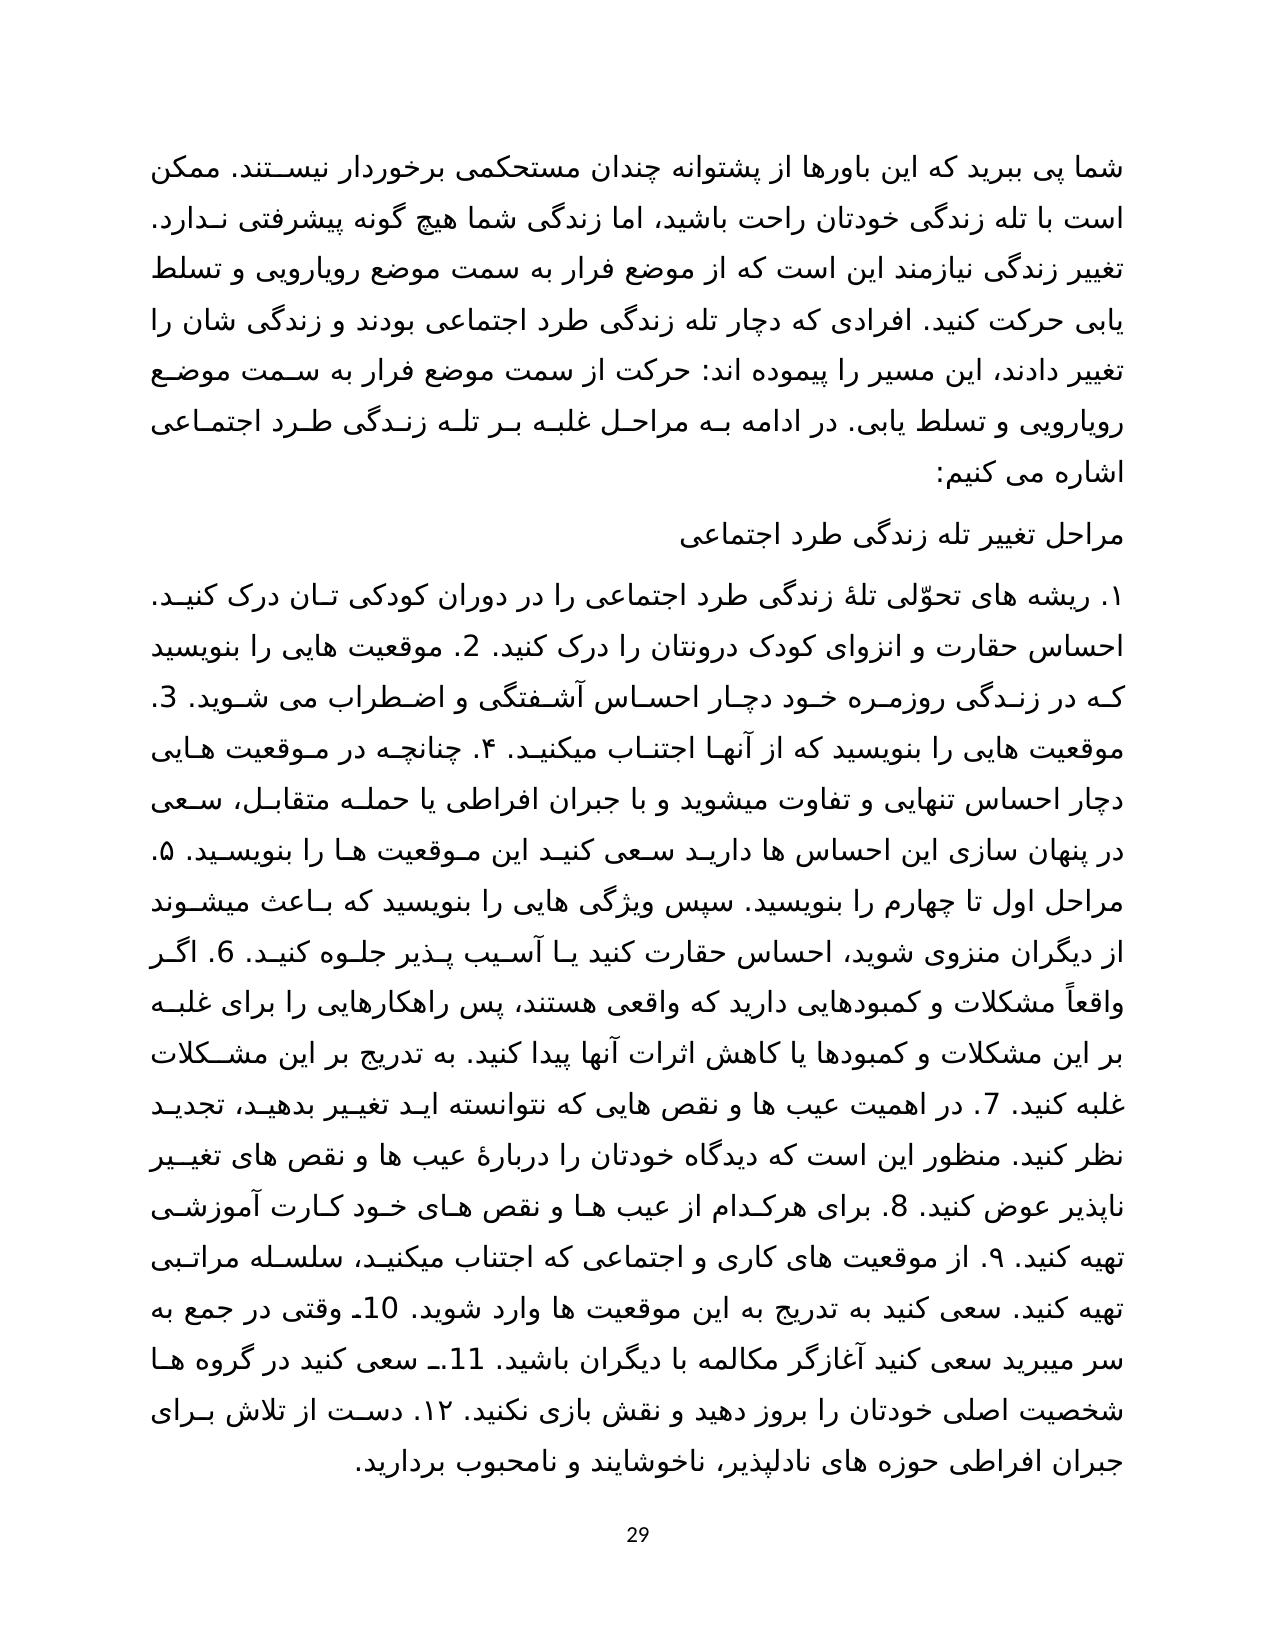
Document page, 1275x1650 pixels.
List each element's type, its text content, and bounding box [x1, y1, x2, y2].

text مراحل تغییر تله زندگی طرد اجتماعی [150, 517, 1125, 551]
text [150, 150, 1125, 489]
text ۱. ریشه های تحوّلی تلۀ زندگی طرد اجتماعی را در دوران کودکی تان درک کنید. احساس حقارت و انزوای کودک درونتان را درک کنید. 2. موقعیت هایی را بنویسید که در زندگی روزمره خود دچار احساس آشفتگی و اضطراب می شوید. 3. موقعیت هایی را بنویسید که از آنها اجتناب میکنید. ۴. چنانچه در موقعیت هایی دچار احساس تنهایی و تفاوت میشوید و با جبران افراطی یا حمله متقابل، سعی در پنهان سازی این احساس ها دارید سعی کنید این موقعیت ها را بنویسید. ۵. مراحل اول تا چهارم را بنویسید. سپس ویژگی هایی را بنویسید که باعث میشوند از دیگران منزوی شوید، احساس حقارت کنید یا آسیب پذیر جلوه کنید. 6. اگر واقعاً مشکلات و کمبودهایی دارید که واقعی هستند، پس راهکارهایی را برای غلبه بر این مشکلات و کمبودها یا کاهش اثرات آنها پیدا کنید. به تدریج بر این مشکلات غلبه کنید. 7. در اهمیت عیب ها و نقص هایی که نتوانسته اید تغییر بدهید، تجدید نظر کنید. منظور این است که دیدگاه خودتان را دربارۀ عیب ها و نقص های تغییر ناپذیر عوض کنید. 8. برای هرکدام از عیب ها و نقص های خود کارت آموزشی تهیه کنید. ۹. از موقعیت های کاری و اجتماعی که اجتناب میکنید، سلسله مراتبی تهیه کنید. سعی کنید به تدریج به این موقعیت ها وارد شوید. 10. وقتی در جمع به سر میبرید سعی کنید آغازگر مکالمه با دیگران باشید. 11. سعی کنید در گروه ها شخصیت اصلی خودتان را بروز دهید و نقش بازی نکنید. ۱۲. دست از تلاش برای جبران افراطی حوزه های نادلپذیر، ناخوشایند و نامحبوب بردارید. [150, 578, 1125, 1478]
